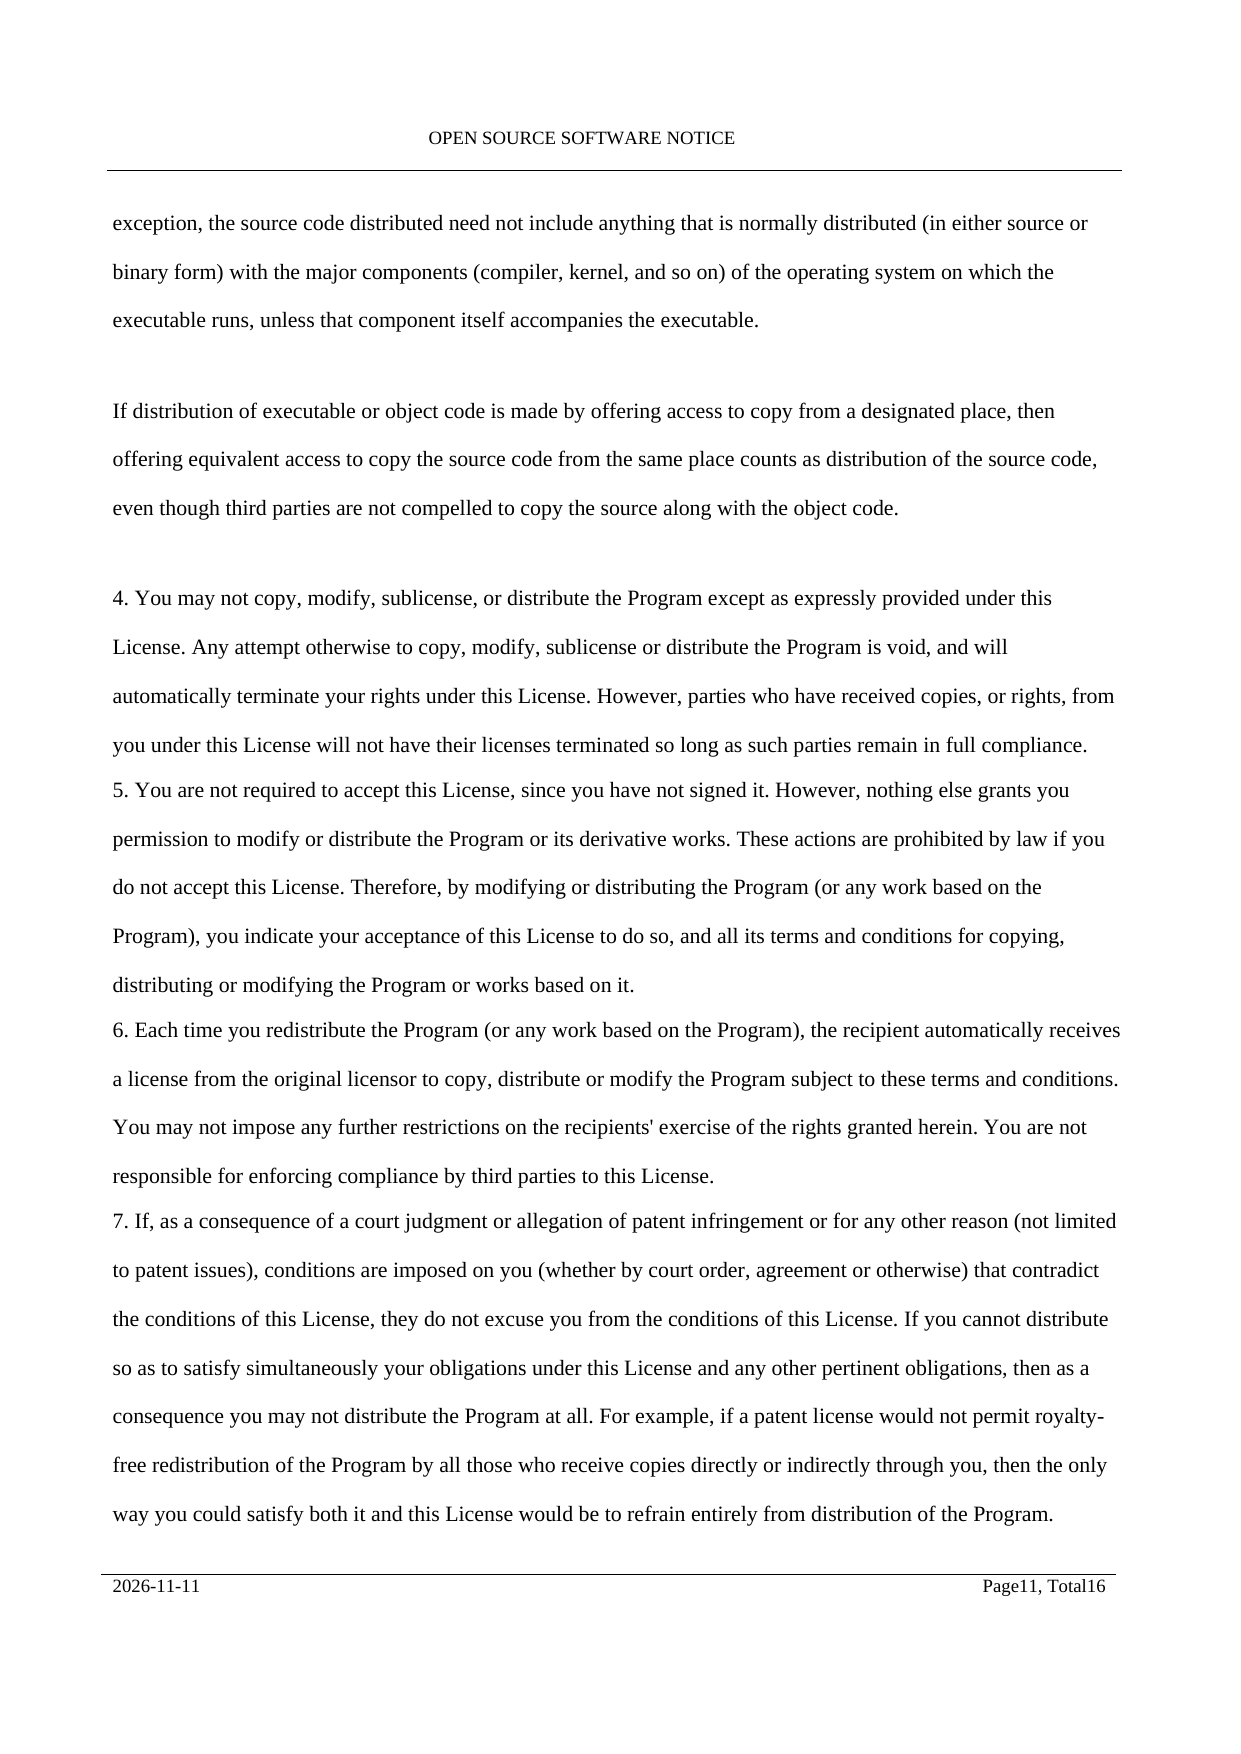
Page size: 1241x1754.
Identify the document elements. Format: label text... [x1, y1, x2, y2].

text 7. If, as a consequence of a court judgment or allegation of patent infringement or for any other reason (not limited to patent issues), conditions are imposed on you (whether by court order, agreement or otherwise) that contradict the conditions of this License, they do not excuse you from the conditions of this License. If you cannot distribute so as to satisfy simultaneously your obligations under this License and any other pertinent obligations, then as a consequence you may not distribute the Program at all. For example, if a patent license would not permit royalty-free redistribution of the Program by all those who receive copies directly or indirectly through you, then the only way you could satisfy both it and this License would be to refrain entirely from distribution of the Program. [112, 1204, 1128, 1529]
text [112, 206, 1128, 336]
text 6. Each time you redistribute the Program (or any work based on the Program), the recipient automatically receives a license from the original licensor to copy, distribute or modify the Program subject to these terms and conditions. You may not impose any further restrictions on the recipients' exercise of the rights granted herein. You are not responsible for enforcing compliance by third parties to this License. [112, 1013, 1128, 1192]
text 5. You are not required to accept this License, since you have not signed it. However, nothing else grants you permission to modify or distribute the Program or its derivative works. These actions are prohibited by law if you do not accept this License. Therefore, by modifying or distributing the Program (or any work based on the Program), you indicate your acceptance of this License to do so, and all its terms and conditions for copying, distributing or modifying the Program or works based on it. [112, 773, 1128, 1001]
text 4. You may not copy, modify, sublicense, or distribute the Program except as expressly provided under this License. Any attempt otherwise to copy, modify, sublicense or distribute the Program is void, and will automatically terminate your rights under this License. However, parties who have received copies, or rights, from you under this License will not have their licenses terminated so long as such parties remain in full compliance. [112, 582, 1128, 761]
text If distribution of executable or object code is made by offering access to copy from a designated place, then offering equivalent access to copy the source code from the same place counts as distribution of the source code, even though third parties are not compelled to copy the source along with the object code. [112, 394, 1128, 524]
